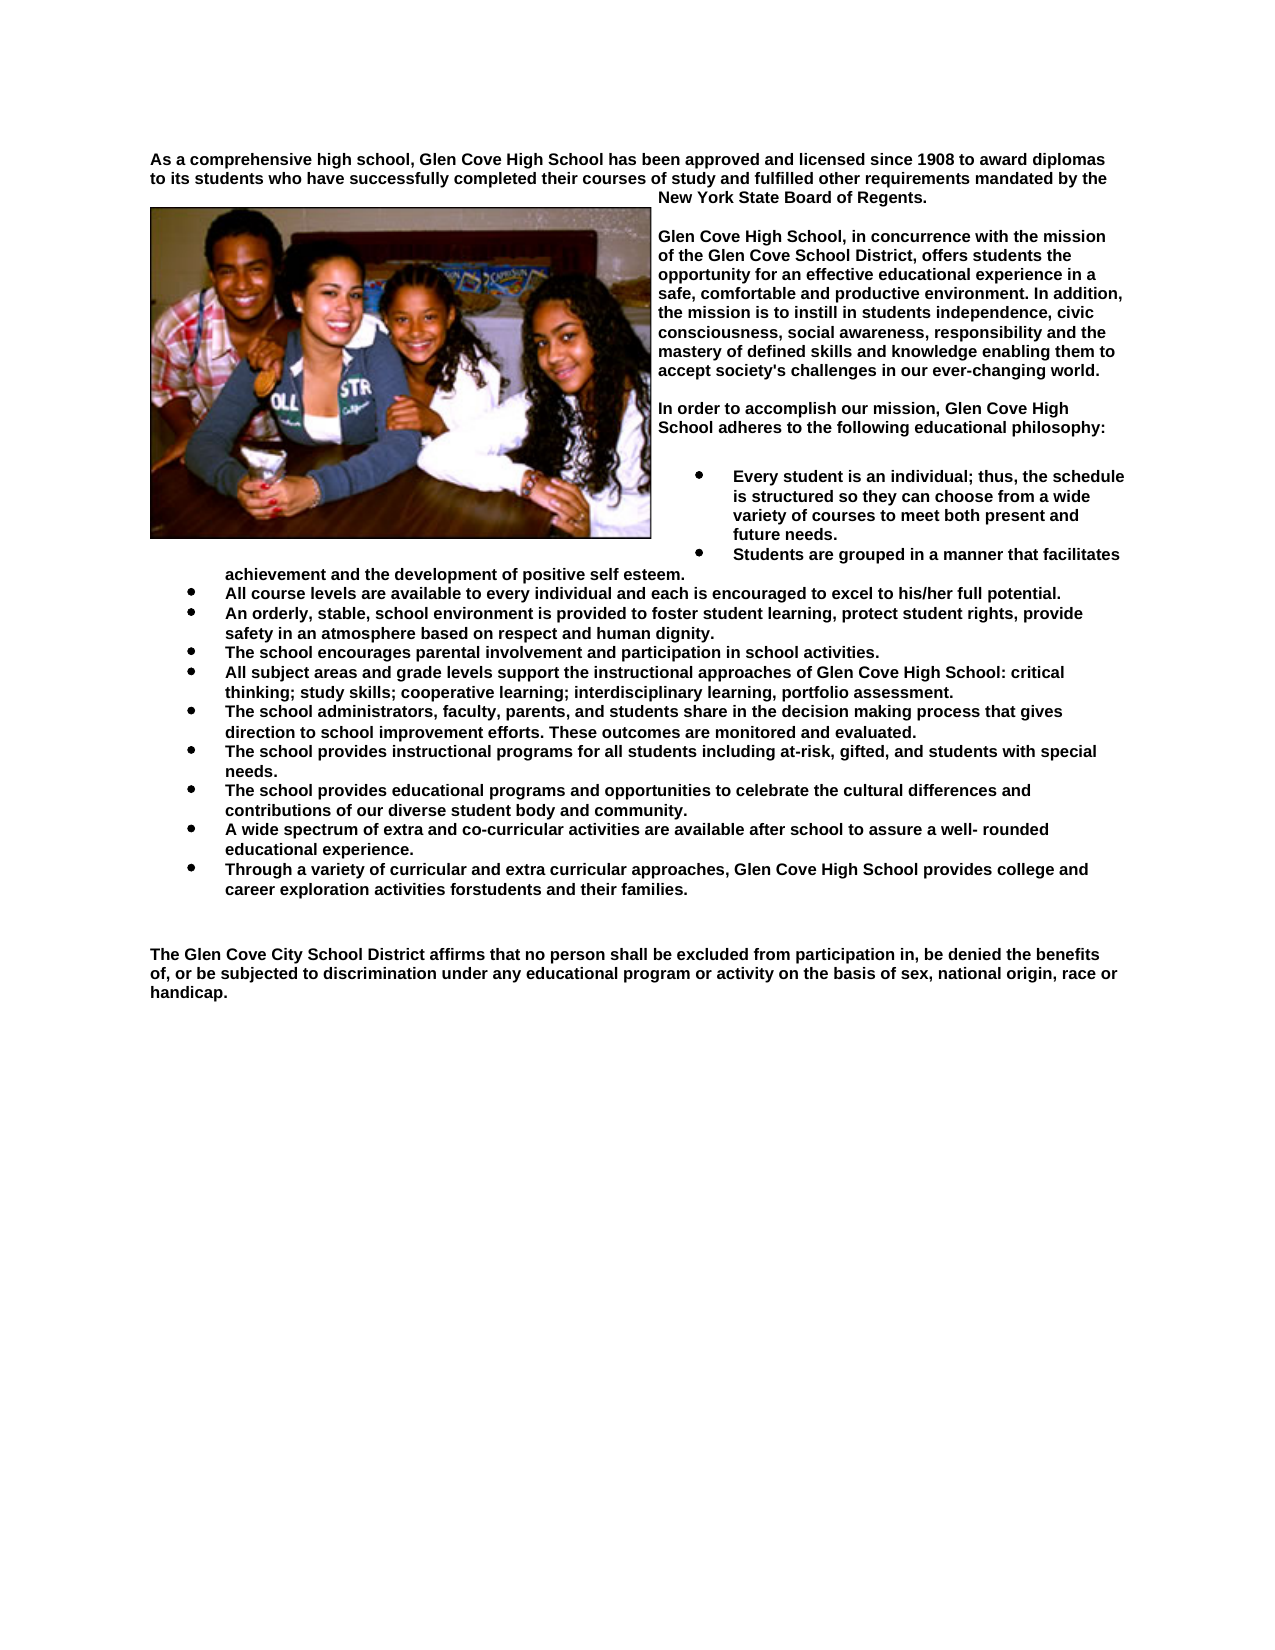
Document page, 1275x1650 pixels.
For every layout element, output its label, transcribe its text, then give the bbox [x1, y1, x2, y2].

list Students are grouped in a manner that facilitates achievement and the development of positive self esteem. [187, 544, 1125, 583]
list All subject areas and grade levels support the instructional approaches of Glen Cove High School: critical thinking; study skills; cooperative learning; interdisciplinary learning, portfolio assessment. [187, 663, 1125, 702]
picture [150, 207, 652, 539]
text As a comprehensive high school, Glen Cove High School has been approved and licensed since 1908 to award diplomas to its students who have successfully completed their courses of study and fulfilled other requirements mandated by the New York State Board of Regents. Glen Cove High School, in concurrence with the mission of the Glen Cove School District, offers students the opportunity for an effective educational experience in a safe, comfortable and productive environment. In addition, the mission is to instill in students independence, civic consciousness, social awareness, responsibility and the mastery of defined skills and knowledge enabling them to accept society's challenges in our ever-changing world. In order to accomplish our mission, Glen Cove High School adheres to the following educational philosophy: [150, 150, 1125, 437]
list Every student is an individual; thus, the schedule is structured so they can choose from a wide variety of courses to meet both present and future needs. [187, 467, 1125, 544]
text The Glen Cove City School District affirms that no person shall be excluded from participation in, be denied the benefits of, or be subjected to discrimination under any educational program or activity on the basis of sex, national origin, race or handicap. [150, 928, 1125, 1002]
list The school administrators, faculty, parents, and students share in the decision making process that gives direction to school improvement efforts. These outcomes are monitored and evaluated. [187, 702, 1125, 742]
list The school encourages parental involvement and participation in school activities. [187, 643, 1125, 663]
list The school provides educational programs and opportunities to celebrate the cultural differences and contributions of our diverse student body and community. [187, 781, 1125, 820]
list All course levels are available to every individual and each is encouraged to excel to his/her full potential. [187, 583, 1125, 604]
list A wide spectrum of extra and co-curricular activities are available after school to assure a well- rounded educational experience. [187, 820, 1125, 859]
list An orderly, stable, school environment is provided to foster student learning, protect student rights, provide safety in an atmosphere based on respect and human dignity. [187, 604, 1125, 643]
list Through a variety of curricular and extra curricular approaches, Glen Cove High School provides college and career exploration activities forstudents and their families. [187, 859, 1125, 899]
list The school provides instructional programs for all students including at-risk, gifted, and students with special needs. [187, 742, 1125, 781]
